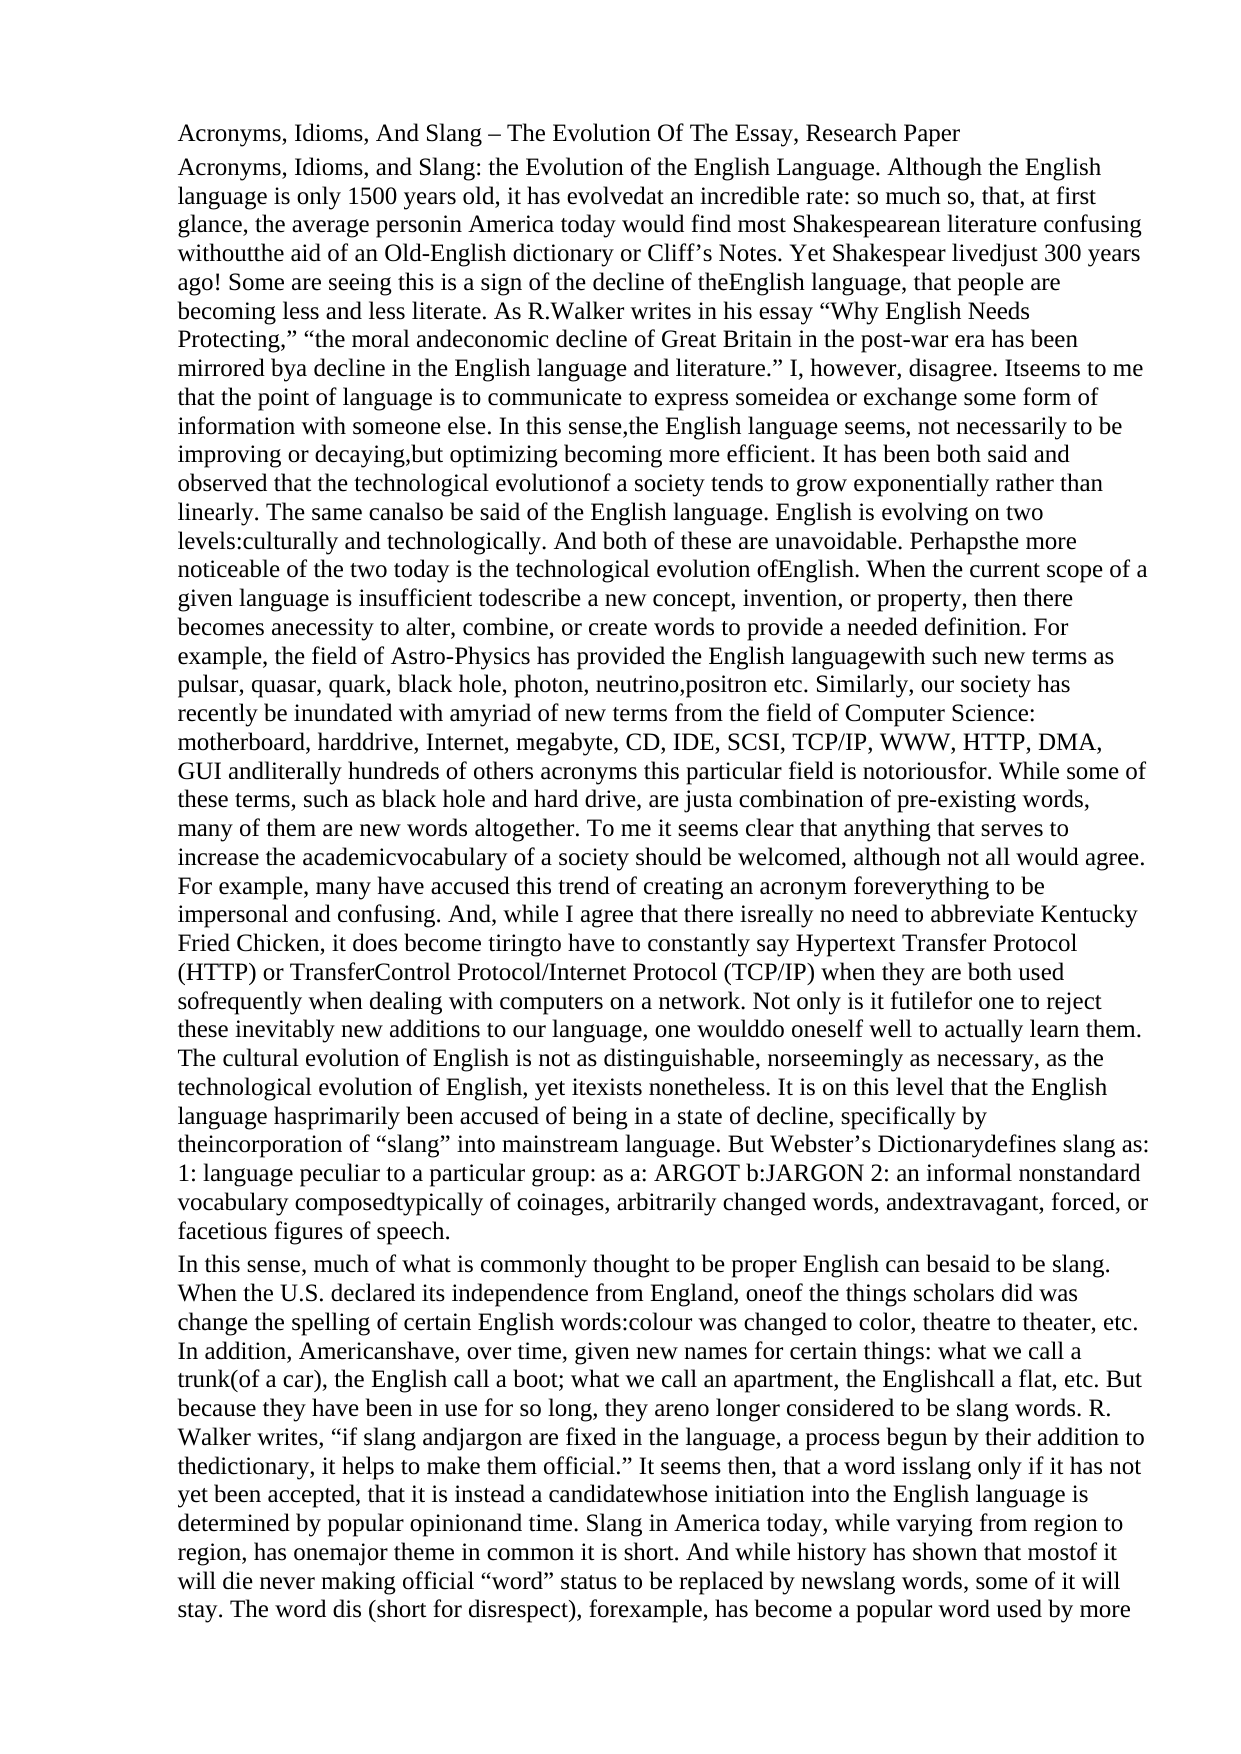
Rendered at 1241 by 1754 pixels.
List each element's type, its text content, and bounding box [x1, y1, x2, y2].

text Acronyms, Idioms, and Slang: the Evolution of the English Language. Although the English language is only 1500 years old, it has evolvedat an incredible rate: so much so, that, at first glance, the average personin America today would find most Shakespearean literature confusing withoutthe aid of an Old-English dictionary or Cliff’s Notes. Yet Shakespear livedjust 300 years ago! Some are seeing this is a sign of the decline of theEnglish language, that people are becoming less and less literate. As R.Walker writes in his essay “Why English Needs Protecting,” “the moral andeconomic decline of Great Britain in the post-war era has been mirrored bya decline in the English language and literature.” I, however, disagree. Itseems to me that the point of language is to communicate to express someidea or exchange some form of information with someone else. In this sense,the English language seems, not necessarily to be improving or decaying,but optimizing becoming more efficient. It has been both said and observed that the technological evolutionof a society tends to grow exponentially rather than linearly. The same canalso be said of the English language. English is evolving on two levels:culturally and technologically. And both of these are unavoidable. Perhapsthe more noticeable of the two today is the technological evolution ofEnglish. When the current scope of a given language is insufficient todescribe a new concept, invention, or property, then there becomes anecessity to alter, combine, or create words to provide a needed definition. For example, the field of Astro-Physics has provided the English languagewith such new terms as pulsar, quasar, quark, black hole, photon, neutrino,positron etc. Similarly, our society has recently be inundated with amyriad of new terms from the field of Computer Science: motherboard, harddrive, Internet, megabyte, CD, IDE, SCSI, TCP/IP, WWW, HTTP, DMA, GUI andliterally hundreds of others acronyms this particular field is notoriousfor. While some of these terms, such as black hole and hard drive, are justa combination of pre-existing words, many of them are new words altogether. To me it seems clear that anything that serves to increase the academicvocabulary of a society should be welcomed, although not all would agree. For example, many have accused this trend of creating an acronym foreverything to be impersonal and confusing. And, while I agree that there isreally no need to abbreviate Kentucky Fried Chicken, it does become tiringto have to constantly say Hypertext Transfer Protocol (HTTP) or TransferControl Protocol/Internet Protocol (TCP/IP) when they are both used sofrequently when dealing with computers on a network. Not only is it futilefor one to reject these inevitably new additions to our language, one woulddo oneself well to actually learn them. The cultural evolution of English is not as distinguishable, norseemingly as necessary, as the technological evolution of English, yet itexists nonetheless. It is on this level that the English language hasprimarily been accused of being in a state of decline, specifically by theincorporation of “slang” into mainstream language. But Webster’s Dictionarydefines slang as: 1: language peculiar to a particular group: as a: ARGOT b:JARGON 2: an informal nonstandard vocabulary composedtypically of coinages, arbitrarily changed words, andextravagant, forced, or facetious figures of speech. [177, 152, 1152, 1244]
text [177, 1249, 1152, 1623]
text Acronyms, Idioms, And Slang – The Evolution Of The Essay, Research Paper [177, 118, 1152, 147]
